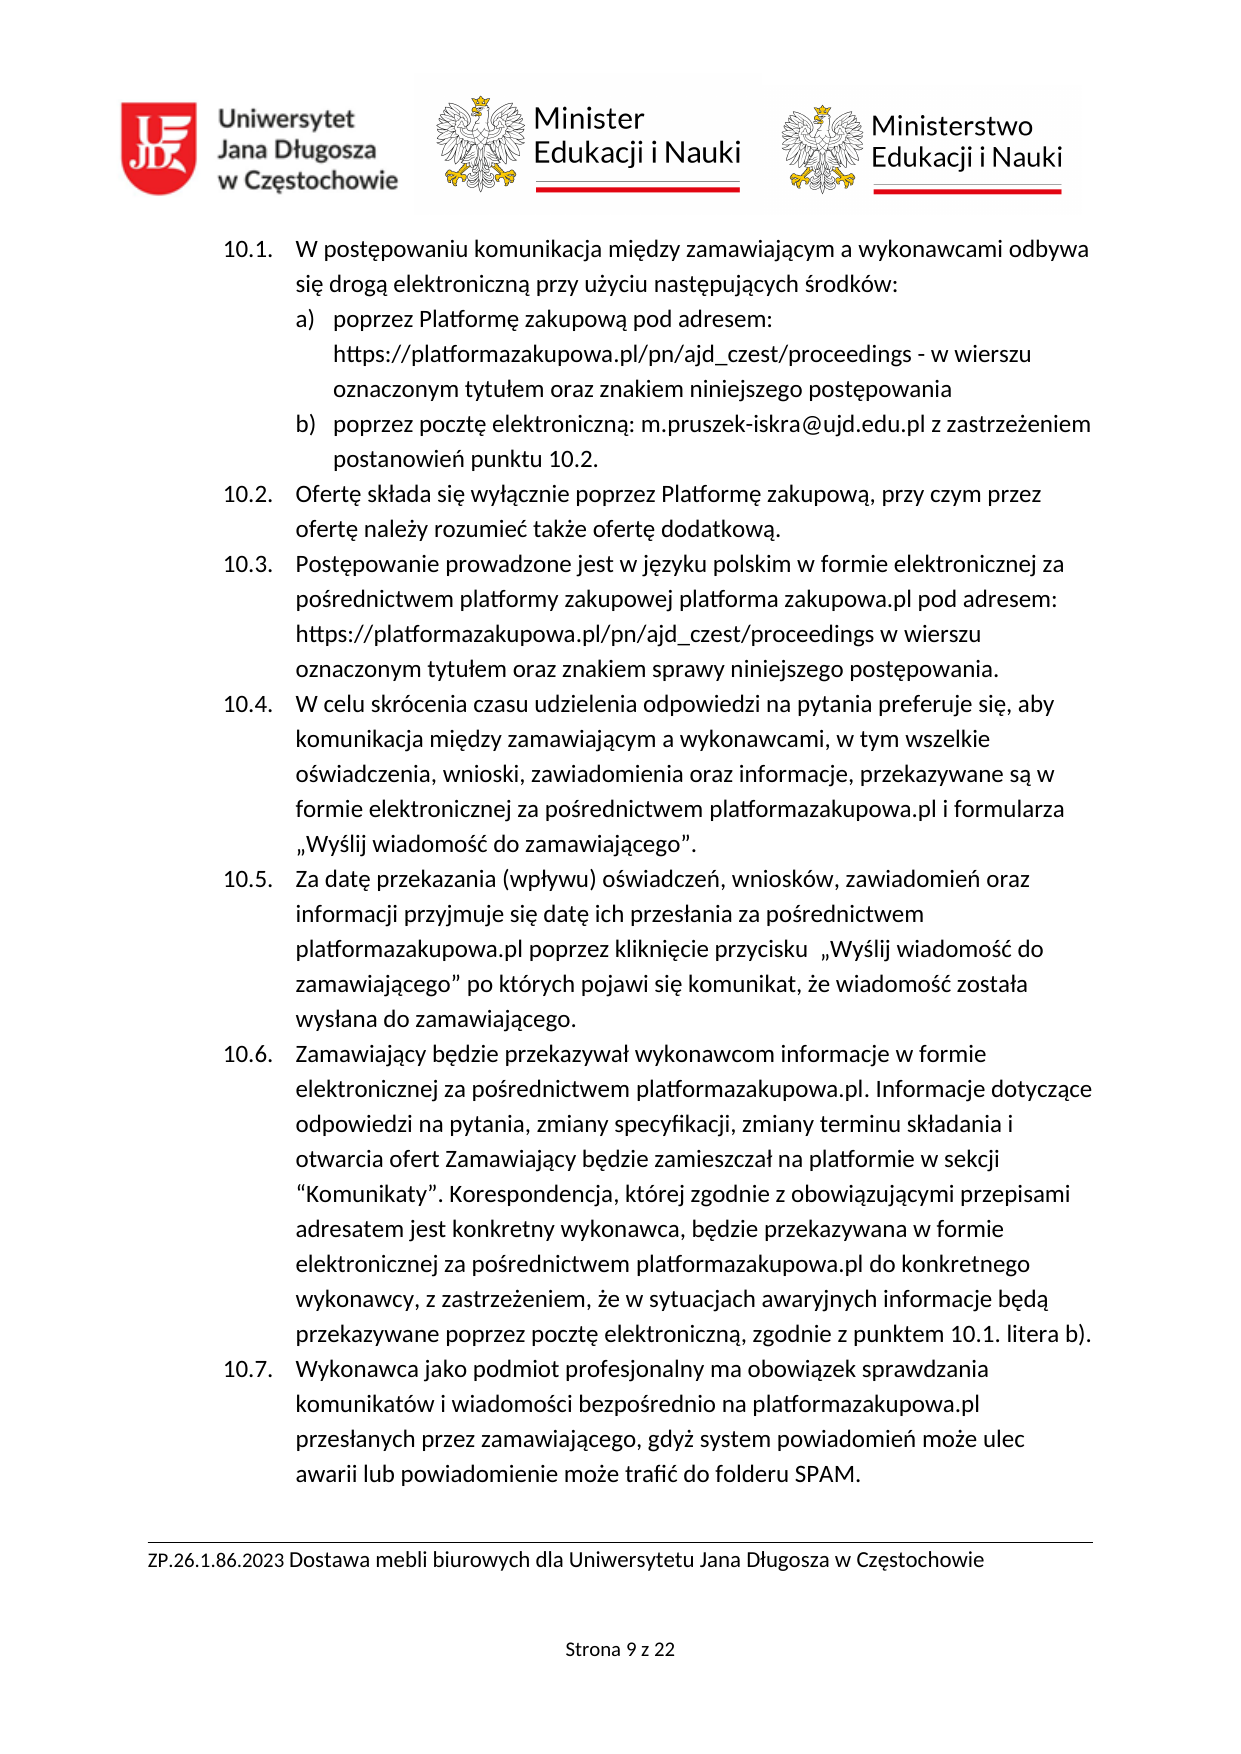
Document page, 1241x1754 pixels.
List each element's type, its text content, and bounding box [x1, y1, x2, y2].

picture [103, 73, 1082, 215]
list Postępowanie prowadzone jest w języku polskim w formie elektronicznej za pośrednictwem platformy zakupowej platforma zakupowa.pl pod adresem: https://platformazakupowa.pl/pn/ajd_czest/proceedings w wierszu oznaczonym tytułem oraz znakiem sprawy niniejszego postępowania. [223, 548, 1093, 684]
list Wykonawca jako podmiot profesjonalny ma obowiązek sprawdzania komunikatów i wiadomości bezpośrednio na platformazakupowa.pl przesłanych przez zamawiającego, gdyż system powiadomień może ulec awarii lub powiadomienie może trafić do folderu SPAM. [223, 1353, 1093, 1489]
list Za datę przekazania (wpływu) oświadczeń, wniosków, zawiadomień oraz informacji przyjmuje się datę ich przesłania za pośrednictwem platformazakupowa.pl poprzez kliknięcie przycisku „Wyślij wiadomość do zamawiającego” po których pojawi się komunikat, że wiadomość została wysłana do zamawiającego. [223, 863, 1093, 1034]
list Zamawiający będzie przekazywał wykonawcom informacje w formie elektronicznej za pośrednictwem platformazakupowa.pl. Informacje dotyczące odpowiedzi na pytania, zmiany specyfikacji, zmiany terminu składania i otwarcia ofert Zamawiający będzie zamieszczał na platformie w sekcji “Komunikaty”. Korespondencja, której zgodnie z obowiązującymi przepisami adresatem jest konkretny wykonawca, będzie przekazywana w formie elektronicznej za pośrednictwem platformazakupowa.pl do konkretnego wykonawcy, z zastrzeżeniem, że w sytuacjach awaryjnych informacje będą przekazywane poprzez pocztę elektroniczną, zgodnie z punktem 10.1. litera b). [223, 1038, 1093, 1349]
list W postępowaniu komunikacja między zamawiającym a wykonawcami odbywa się drogą elektroniczną przy użyciu następujących środków: [223, 233, 1093, 299]
list poprzez pocztę elektroniczną: m.pruszek-iskra@ujd.edu.pl z zastrzeżeniem postanowień punktu 10.2. [295, 408, 1093, 474]
list W celu skrócenia czasu udzielenia odpowiedzi na pytania preferuje się, aby komunikacja między zamawiającym a wykonawcami, w tym wszelkie oświadczenia, wnioski, zawiadomienia oraz informacje, przekazywane są w formie elektronicznej za pośrednictwem platformazakupowa.pl i formularza „Wyślij wiadomość do zamawiającego”. [223, 688, 1093, 859]
list Ofertę składa się wyłącznie poprzez Platformę zakupową, przy czym przez ofertę należy rozumieć także ofertę dodatkową. [223, 478, 1093, 544]
list poprzez Platformę zakupową pod adresem: https://platformazakupowa.pl/pn/ajd_czest/proceedings - w wierszu oznaczonym tytułem oraz znakiem niniejszego postępowania [295, 303, 1093, 404]
